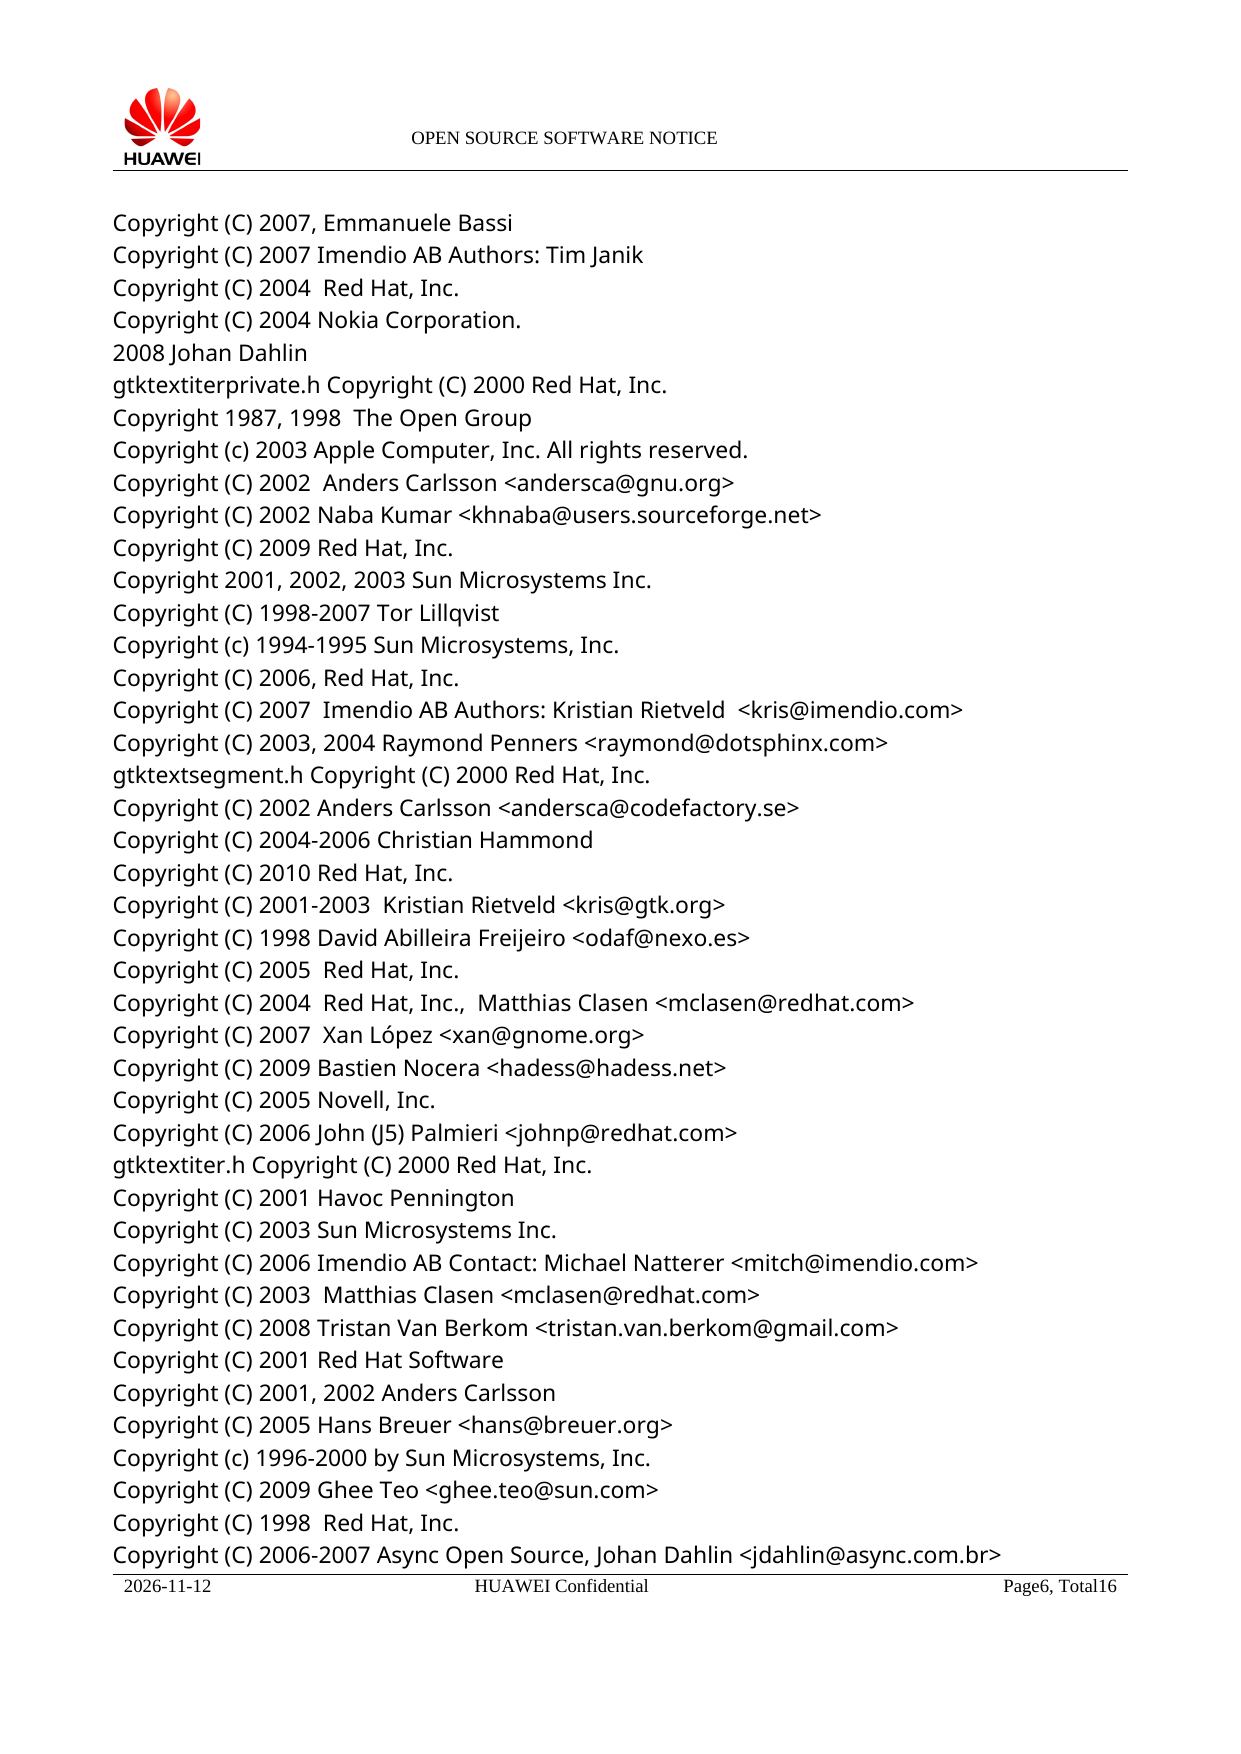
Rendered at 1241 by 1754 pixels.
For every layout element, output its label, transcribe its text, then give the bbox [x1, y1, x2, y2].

picture [124, 88, 201, 165]
